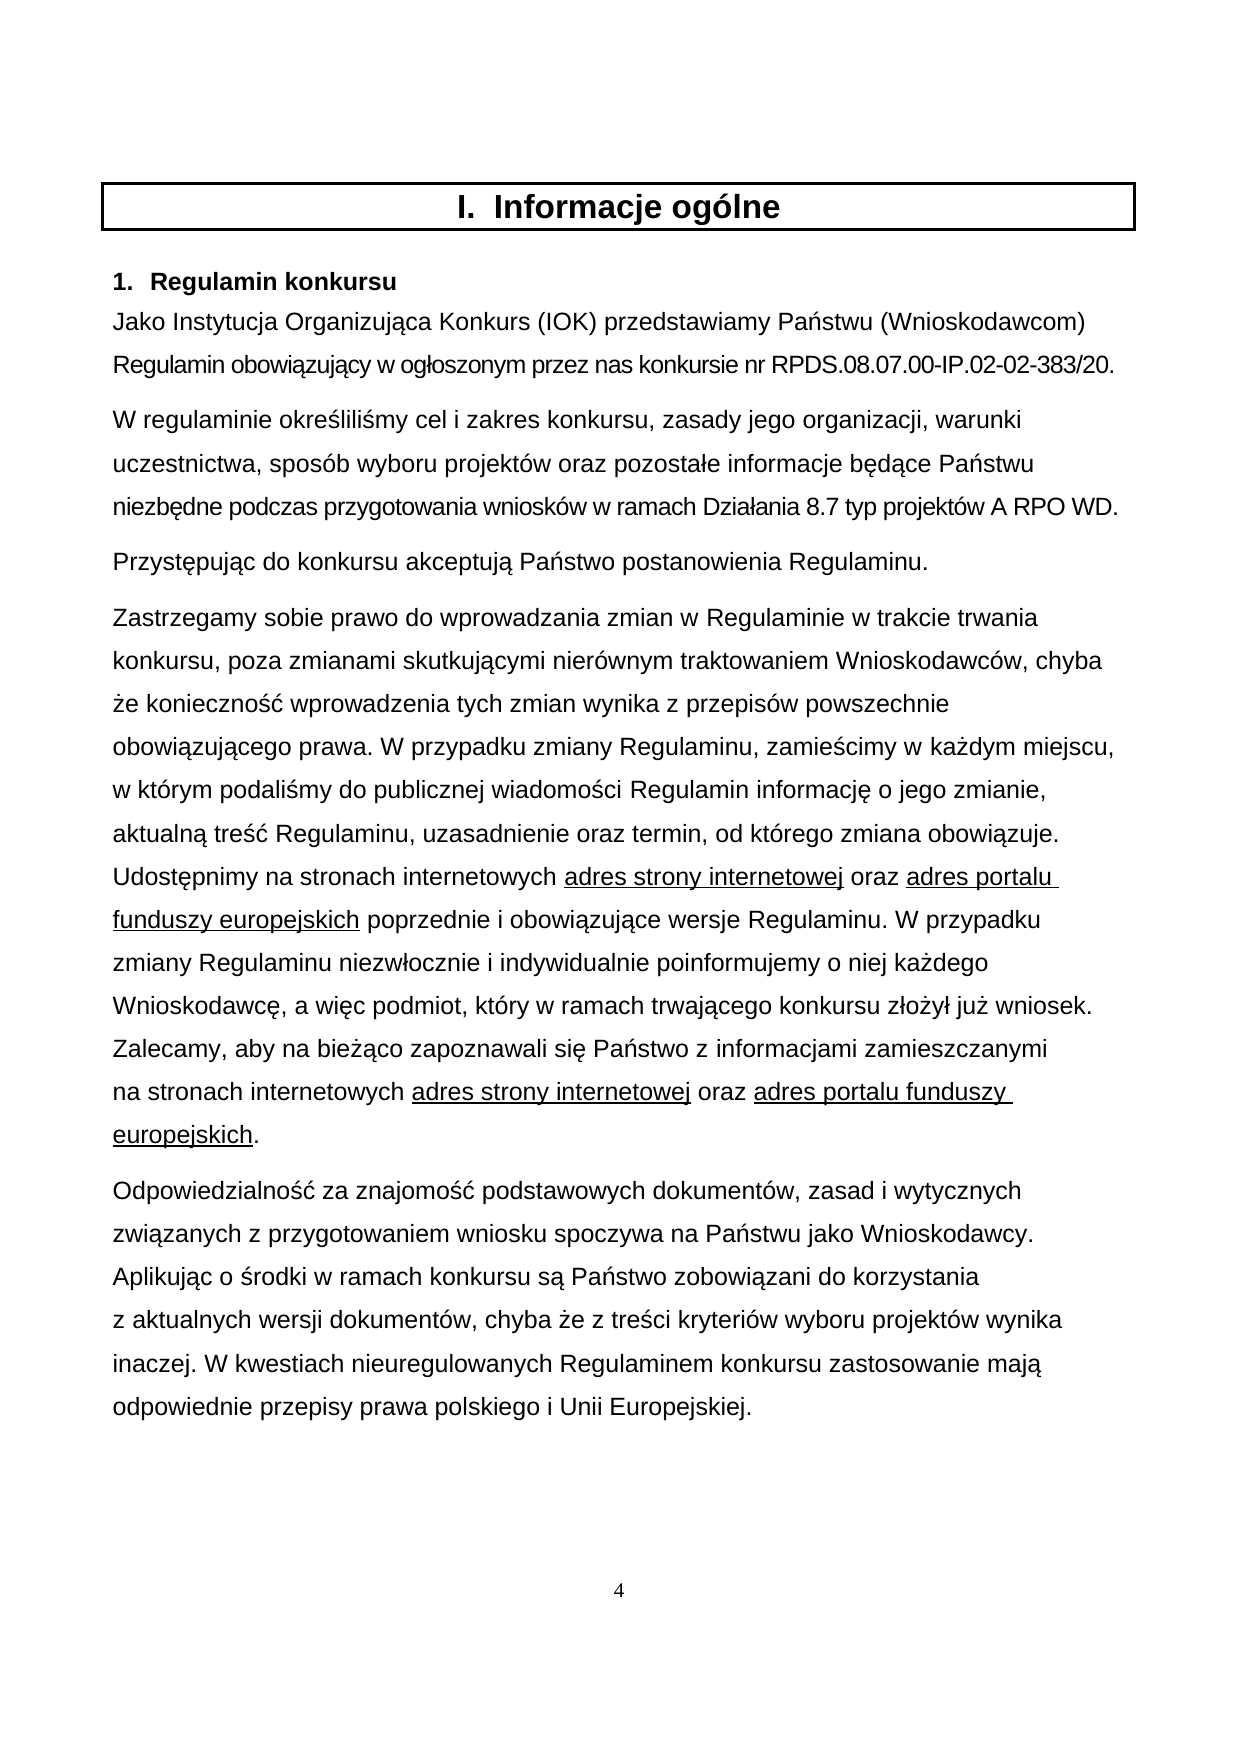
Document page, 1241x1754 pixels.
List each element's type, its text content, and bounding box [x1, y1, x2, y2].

text W regulaminie określiliśmy cel i zakres konkursu, zasady jego organizacji, warunki uczestnictwa, sposób wyboru projektów oraz pozostałe informacje będące Państwu niezbędne podczas przygotowania wniosków w ramach Działania 8.7 typ projektów A RPO WD. [112, 405, 1125, 520]
text Jako Instytucja Organizująca Konkurs (IOK) przedstawiamy Państwu (Wnioskodawcom) Regulamin obowiązujący w ogłoszonym przez nas konkursie nr RPDS.08.07.00-IP.02-02-383/20. [112, 307, 1125, 378]
subtitle I. Informacje ogólne [104, 185, 1133, 228]
text Zastrzegamy sobie prawo do wprowadzania zmian w Regulaminie w trakcie trwania konkursu, poza zmianami skutkującymi nierównym traktowaniem Wnioskodawców, chyba że konieczność wprowadzenia tych zmian wynika z przepisów powszechnie obowiązującego prawa. W przypadku zmiany Regulaminu, zamieścimy w każdym miejscu, w którym podaliśmy do publicznej wiadomości Regulamin informację o jego zmianie, aktualną treść Regulaminu, uzasadnienie oraz termin, od którego zmiana obowiązuje. Udostępnimy na stronach internetowych adres strony internetowej oraz adres portalu funduszy europejskich poprzednie i obowiązujące wersje Regulaminu. W przypadku zmiany Regulaminu niezwłocznie i indywidualnie poinformujemy o niej każdego Wnioskodawcę, a więc podmiot, który w ramach trwającego konkursu złożył już wniosek. Zalecamy, aby na bieżąco zapoznawali się Państwo z informacjami zamieszczanymi na stronach internetowych adres strony internetowej oraz adres portalu funduszy europejskich. [112, 603, 1125, 1149]
text Przystępując do konkursu akceptują Państwo postanowienia Regulaminu. [112, 547, 1125, 576]
subtitle Regulamin konkursu [112, 267, 1125, 296]
text Odpowiedzialność za znajomość podstawowych dokumentów, zasad i wytycznych związanych z przygotowaniem wniosku spoczywa na Państwu jako Wnioskodawcy. Aplikując o środki w ramach konkursu są Państwo zobowiązani do korzystania z aktualnych wersji dokumentów, chyba że z treści kryteriów wyboru projektów wynika inaczej. W kwestiach nieuregulowanych Regulaminem konkursu zastosowanie mają odpowiednie przepisy prawa polskiego i Unii Europejskiej. [112, 1176, 1125, 1420]
